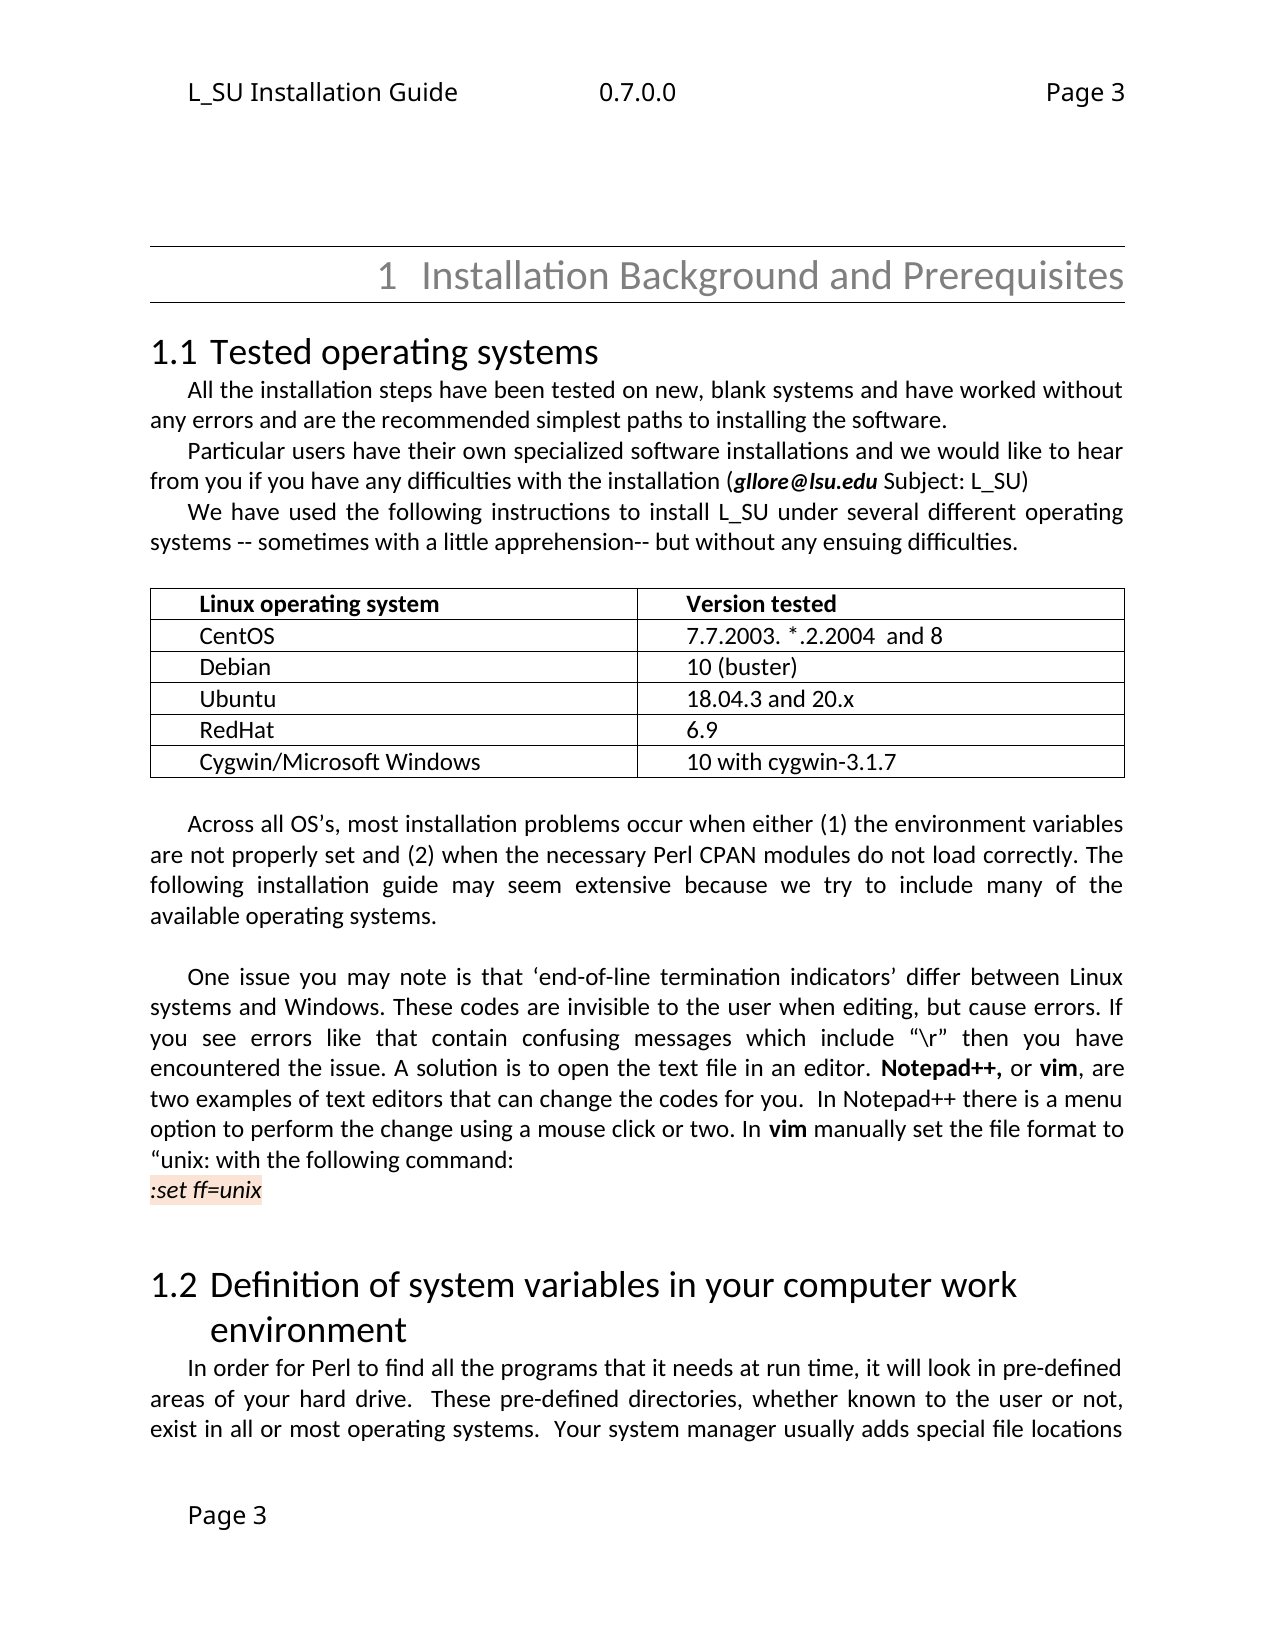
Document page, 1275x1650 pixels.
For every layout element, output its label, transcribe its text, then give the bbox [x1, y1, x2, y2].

table_cell Cygwin/Microsoft Windows [151, 746, 637, 777]
table_cell 6.9 [638, 715, 1124, 745]
table_cell CentOS [151, 620, 637, 651]
subtitle Definition of system variables in your computer work environment [150, 1261, 1125, 1352]
text Across all OS’s, most installation problems occur when either (1) the environment variables are not properly set and (2) when the necessary Perl CPAN modules do not load correctly. The following installation guide may seem extensive because we try to include many of the available operating systems. [150, 808, 1125, 930]
table_cell Ubuntu [151, 683, 637, 714]
text Particular users have their own specialized software installations and we would like to hear from you if you have any difficulties with the installation (gllore@lsu.edu Subject: L_SU) [150, 435, 1125, 496]
table_header Version tested [638, 589, 1124, 619]
text One issue you may note is that ‘end-of-line termination indicators’ differ between Linux systems and Windows. These codes are invisible to the user when editing, but cause errors. If you see errors like that contain confusing messages which include “\r” then you have encountered the issue. A solution is to open the text file in an editor. Notepad++, or vim, are two examples of text editors that can change the codes for you. In Notepad++ there is a menu option to perform the change using a mouse click or two. In vim manually set the file format to “unix: with the following command: [150, 961, 1125, 1174]
text :set ff=unix [150, 1174, 1125, 1205]
table_header Linux operating system [151, 589, 637, 619]
subtitle Tested operating systems [150, 328, 1125, 374]
table_cell 10 (buster) [638, 652, 1124, 682]
table_cell RedHat [151, 715, 637, 745]
table_cell 7.7.2003. *.2.2004 and 8 [638, 620, 1124, 651]
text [150, 1352, 1125, 1444]
text All the installation steps have been tested on new, blank systems and have worked without any errors and are the recommended simplest paths to installing the software. [150, 374, 1125, 435]
subtitle Installation Background and Prerequisites [150, 247, 1125, 302]
text We have used the following instructions to install L_SU under several different operating systems -- sometimes with a little apprehension-- but without any ensuing difficulties. [150, 496, 1125, 557]
table_cell Debian [151, 652, 637, 682]
table_cell 18.04.3 and 20.x [638, 683, 1124, 714]
table_cell 10 with cygwin-3.1.7 [638, 746, 1124, 777]
